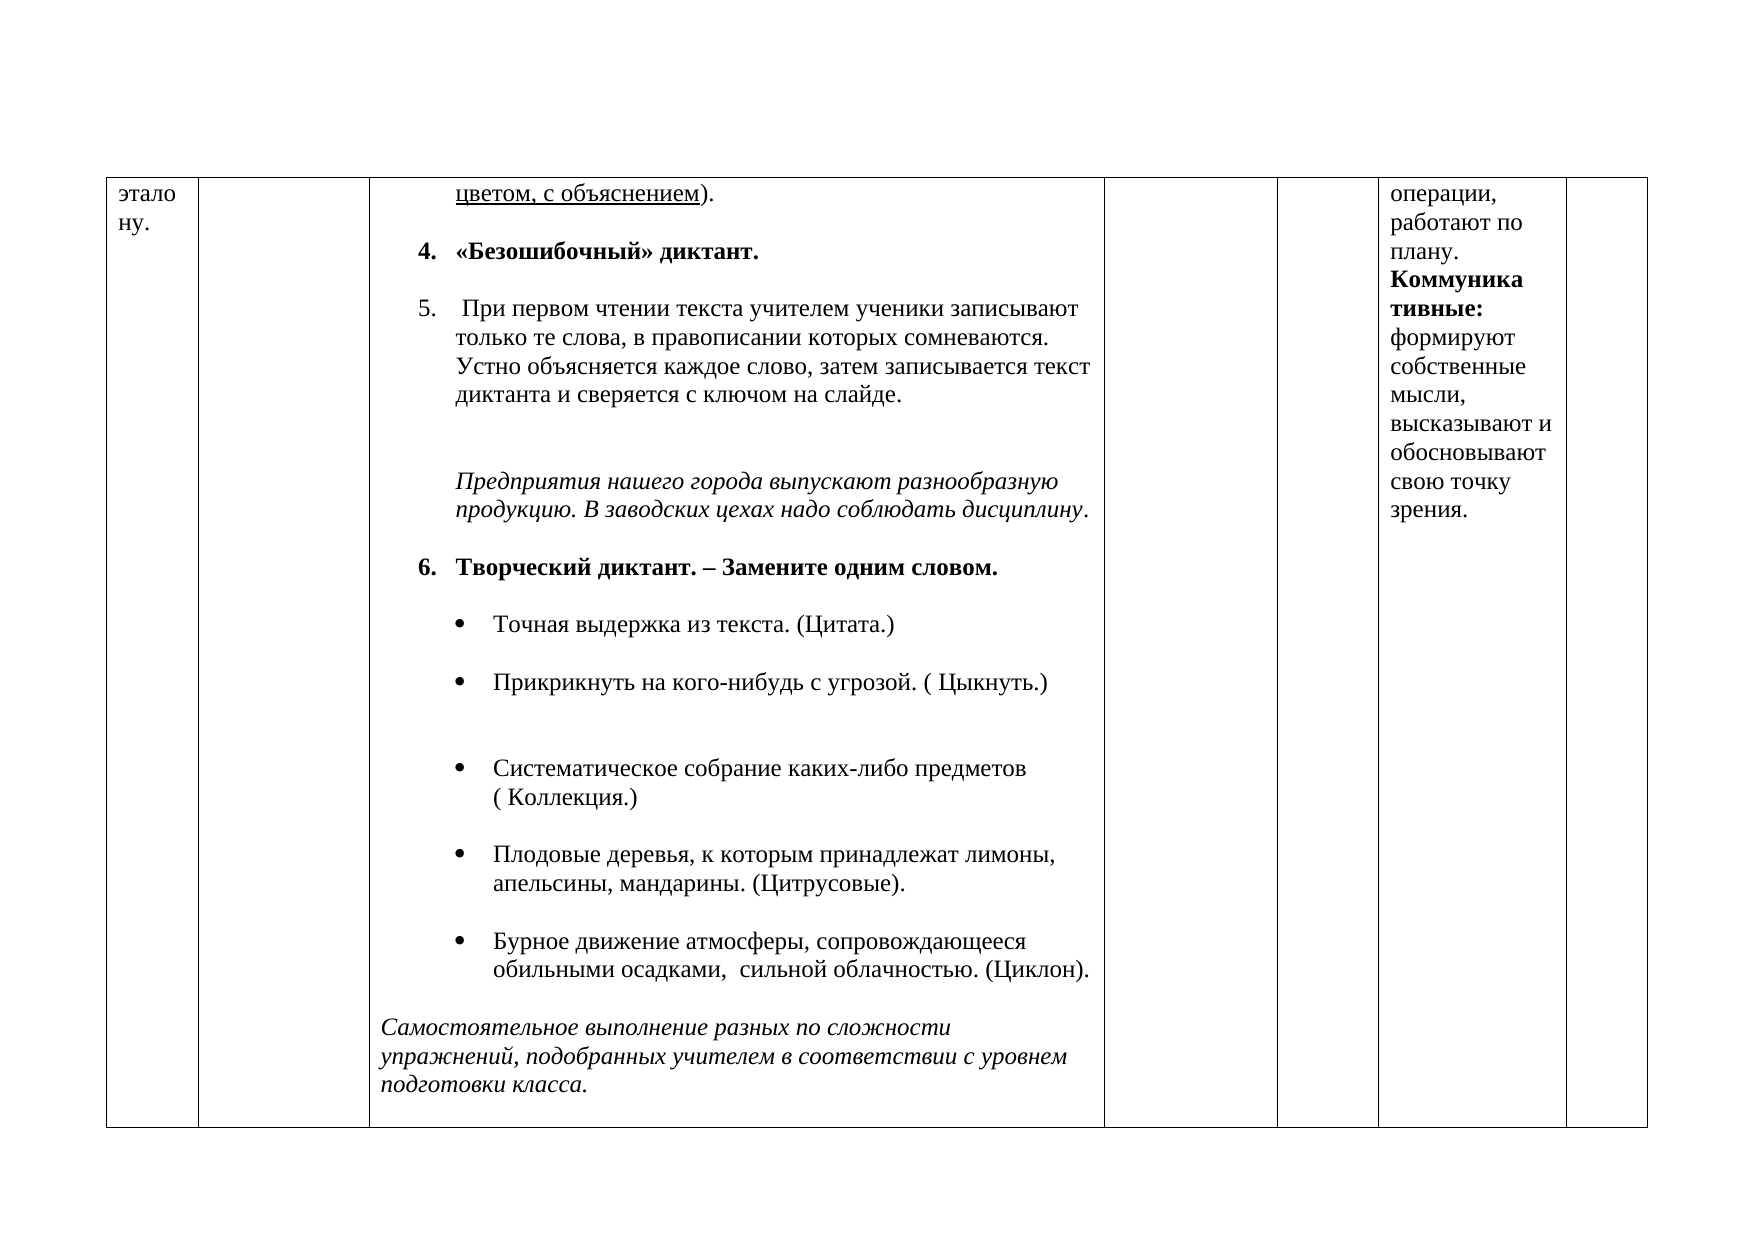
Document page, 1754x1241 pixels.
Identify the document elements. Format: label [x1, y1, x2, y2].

table_cell [1105, 178, 1277, 1127]
table_cell [1567, 178, 1647, 1127]
table_cell [199, 178, 369, 1127]
table_cell [370, 178, 1104, 1127]
table_cell [107, 178, 198, 1127]
table_cell [1379, 178, 1566, 1127]
table_cell [1278, 178, 1378, 1127]
